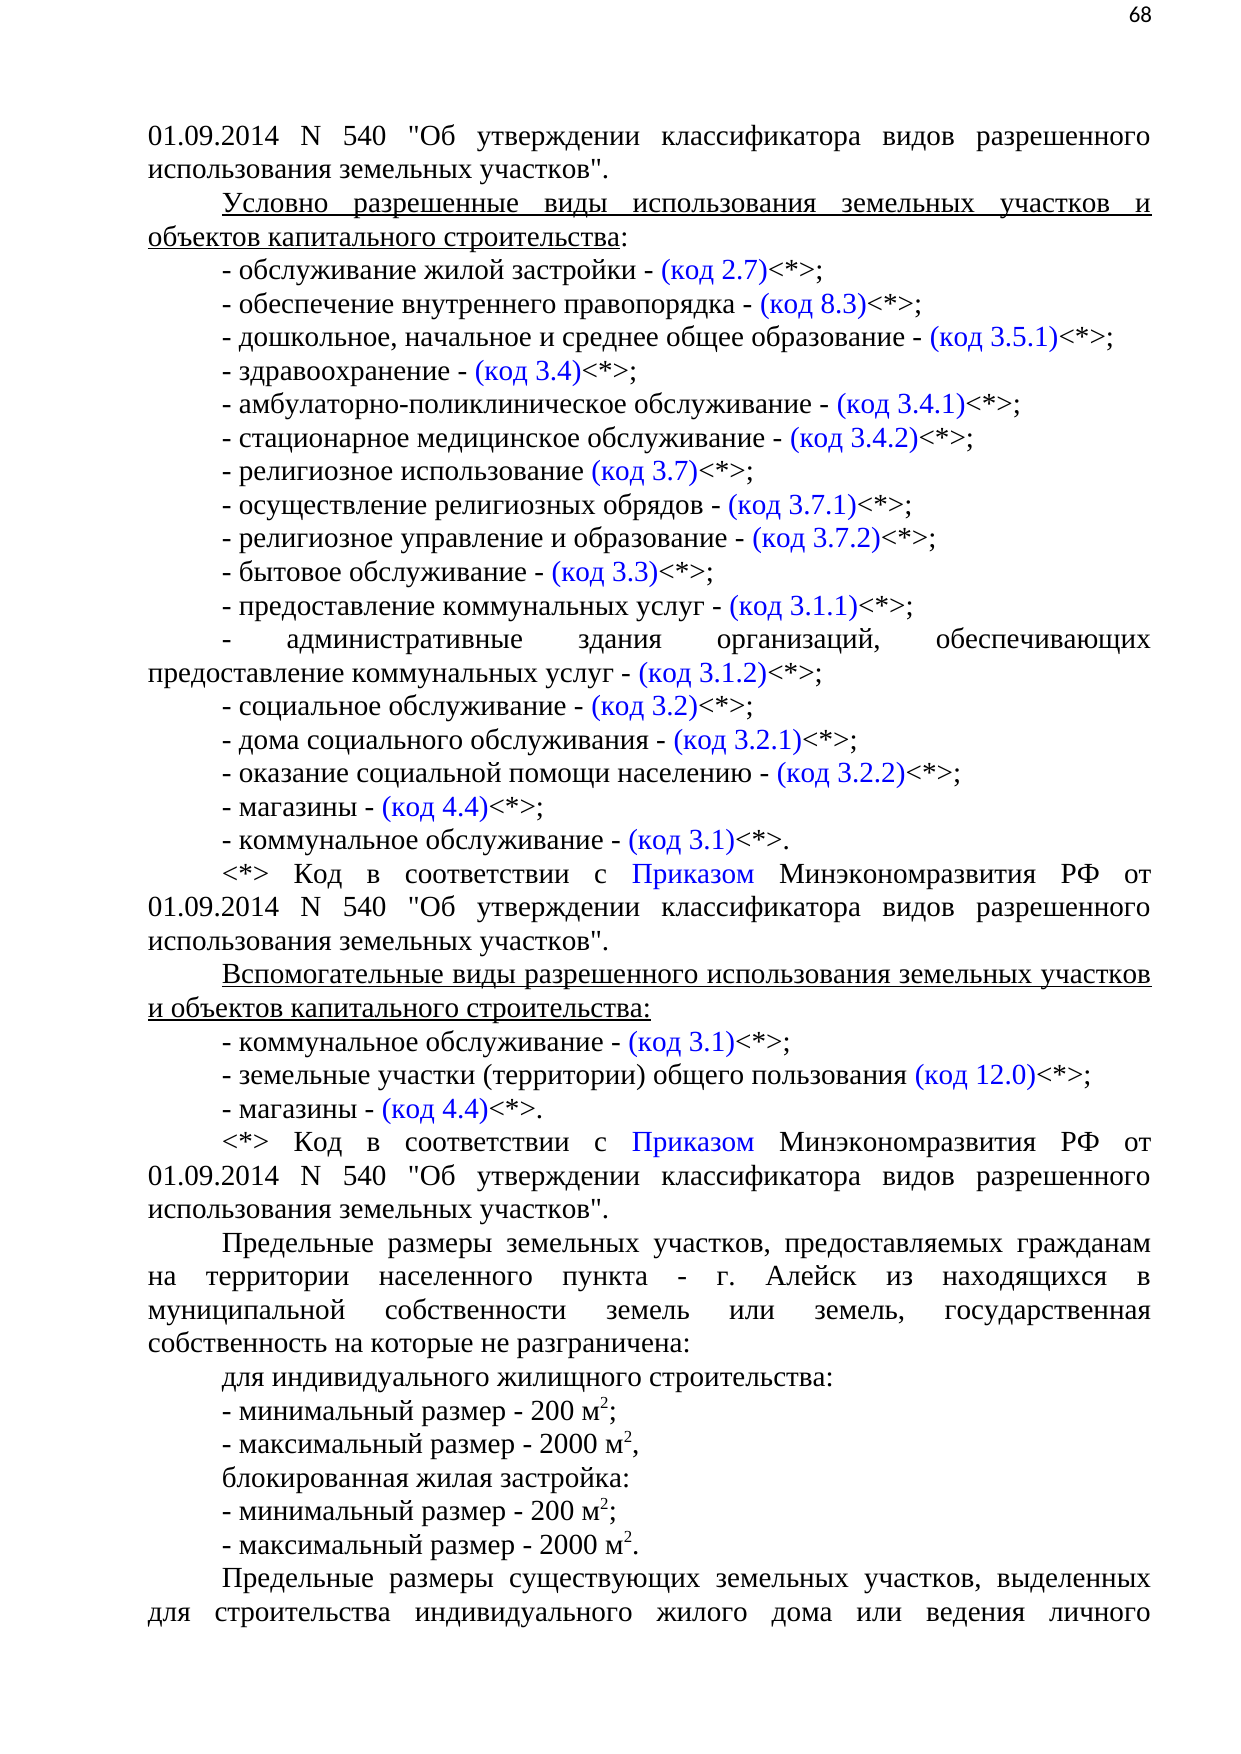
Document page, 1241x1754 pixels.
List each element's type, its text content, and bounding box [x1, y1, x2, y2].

text - бытовое обслуживание - (код 3.3)<*>; [148, 554, 1152, 588]
text - социальное обслуживание - (код 3.2)<*>; [148, 688, 1152, 722]
text - осуществление религиозных обрядов - (код 3.7.1)<*>; [148, 487, 1152, 521]
text Условно разрешенные виды использования земельных участков и объектов капитального строительства: [148, 185, 1152, 252]
text для индивидуального жилищного строительства: [148, 1359, 1152, 1393]
text - стационарное медицинское обслуживание - (код 3.4.2)<*>; [148, 420, 1152, 453]
text - религиозное управление и образование - (код 3.7.2)<*>; [148, 521, 1152, 554]
text - максимальный размер - 2000 м2, [148, 1426, 1152, 1460]
text блокированная жилая застройка: [148, 1460, 1152, 1493]
text - минимальный размер - 200 м2; [148, 1493, 1152, 1527]
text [148, 118, 1152, 185]
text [148, 1560, 1152, 1627]
text - религиозное использование (код 3.7)<*>; [148, 453, 1152, 487]
text - предоставление коммунальных услуг - (код 3.1.1)<*>; [148, 588, 1152, 621]
text - обеспечение внутреннего правопорядка - (код 8.3)<*>; [148, 286, 1152, 319]
text - обслуживание жилой застройки - (код 2.7)<*>; [148, 252, 1152, 286]
text Предельные размеры земельных участков, предоставляемых гражданам на территории населенного пункта - г. Алейск из находящихся в муниципальной собственности земель или земель, государственная собственность на которые не разграничена: [148, 1225, 1152, 1359]
text - магазины - (код 4.4)<*>. [148, 1091, 1152, 1124]
text Вспомогательные виды разрешенного использования земельных участков и объектов капитального строительства: [148, 957, 1152, 1024]
text - дошкольное, начальное и среднее общее образование - (код 3.5.1)<*>; [148, 319, 1152, 353]
text - дома социального обслуживания - (код 3.2.1)<*>; [148, 722, 1152, 755]
text - здравоохранение - (код 3.4)<*>; [148, 353, 1152, 386]
text - оказание социальной помощи населению - (код 3.2.2)<*>; [148, 755, 1152, 789]
text - минимальный размер - 200 м2; [148, 1393, 1152, 1426]
text - максимальный размер - 2000 м2. [148, 1527, 1152, 1560]
text - административные здания организаций, обеспечивающих предоставление коммунальных услуг - (код 3.1.2)<*>; [148, 621, 1152, 688]
text - коммунальное обслуживание - (код 3.1)<*>. [148, 822, 1152, 856]
text - амбулаторно-поликлиническое обслуживание - (код 3.4.1)<*>; [148, 386, 1152, 420]
text - коммунальное обслуживание - (код 3.1)<*>; [148, 1024, 1152, 1057]
text - магазины - (код 4.4)<*>; [148, 789, 1152, 822]
text - земельные участки (территории) общего пользования (код 12.0)<*>; [148, 1057, 1152, 1091]
